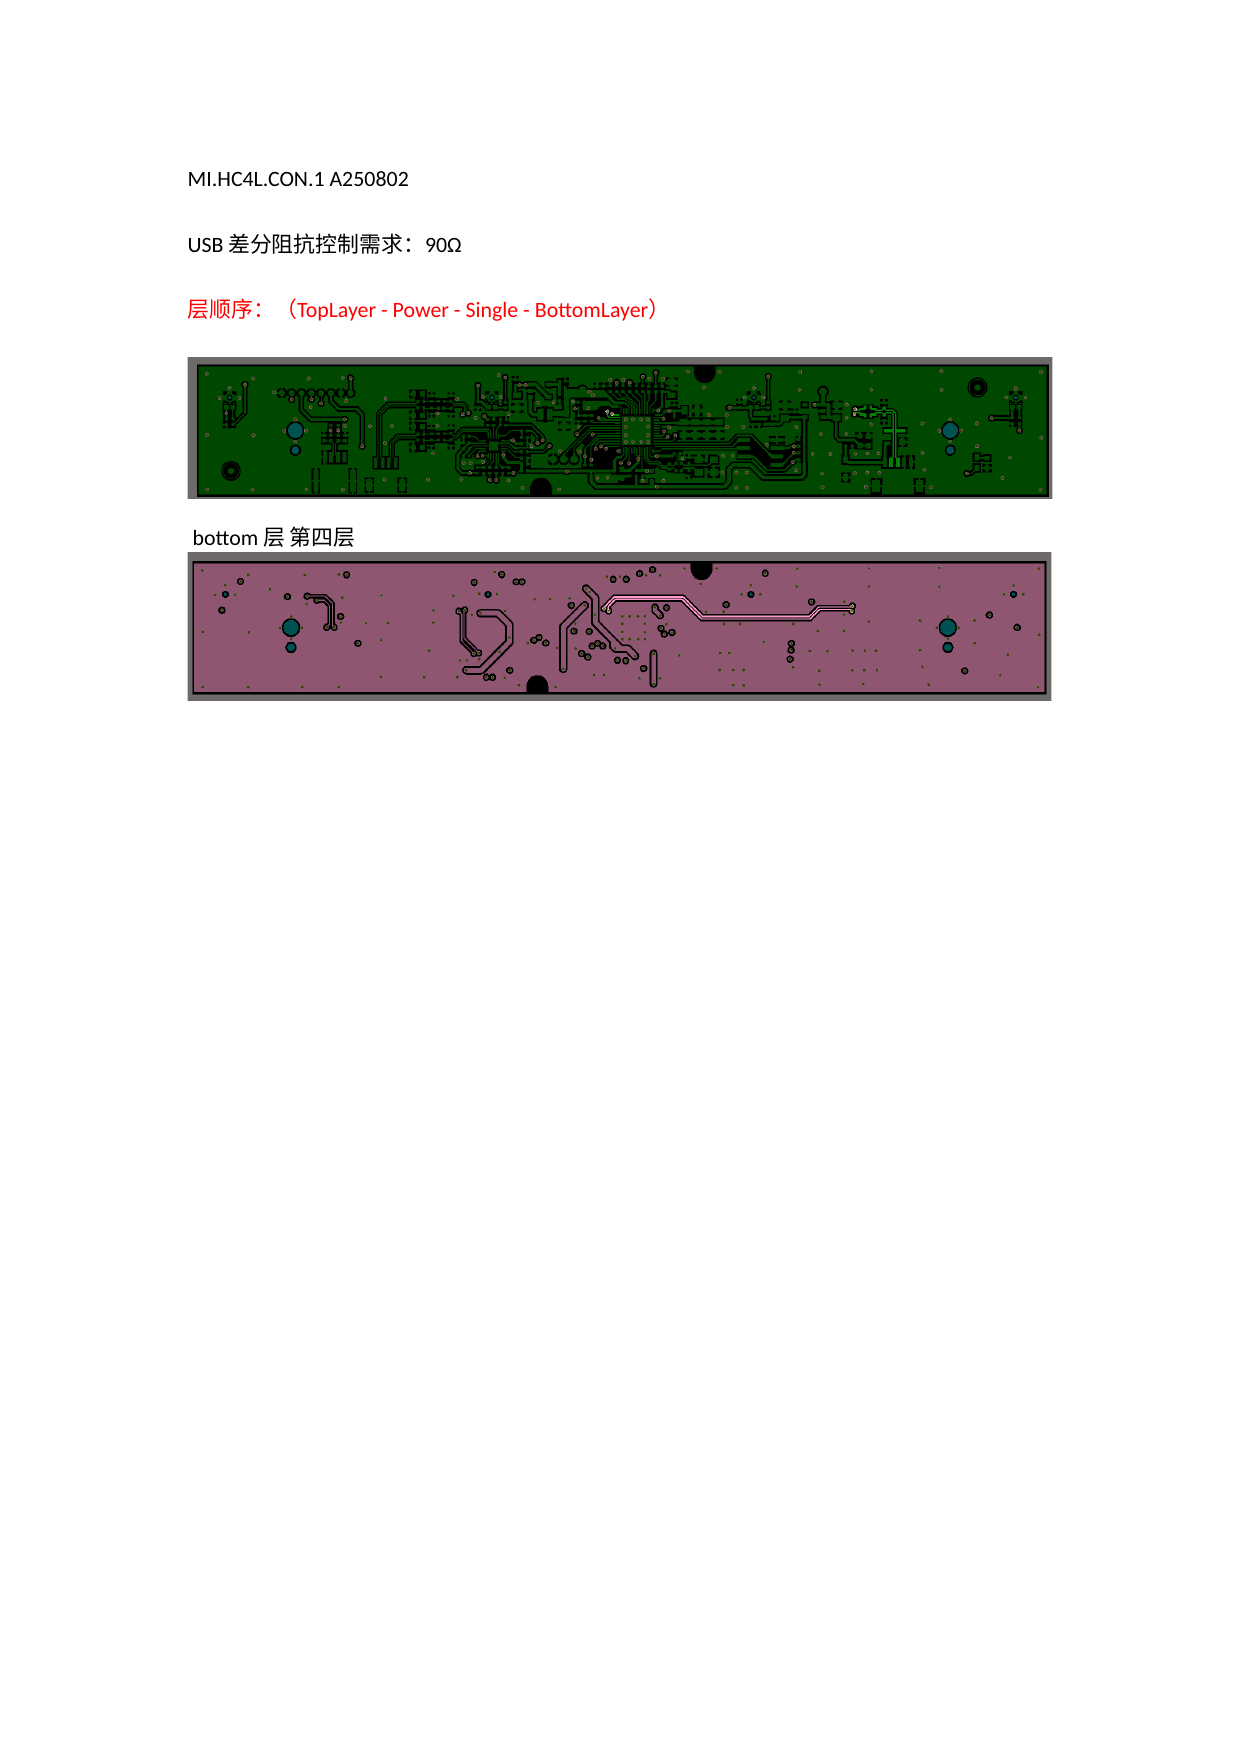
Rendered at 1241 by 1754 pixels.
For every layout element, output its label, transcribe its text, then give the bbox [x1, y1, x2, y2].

text MI.HC4L.CON.1 A250802 USB差分阻抗控制需求：90Ω 层顺序：（TopLayer - Power - Single - BottomLayer） bottom 层 第四层 [187, 162, 1053, 357]
picture [187, 357, 1053, 499]
picture [187, 552, 1052, 701]
